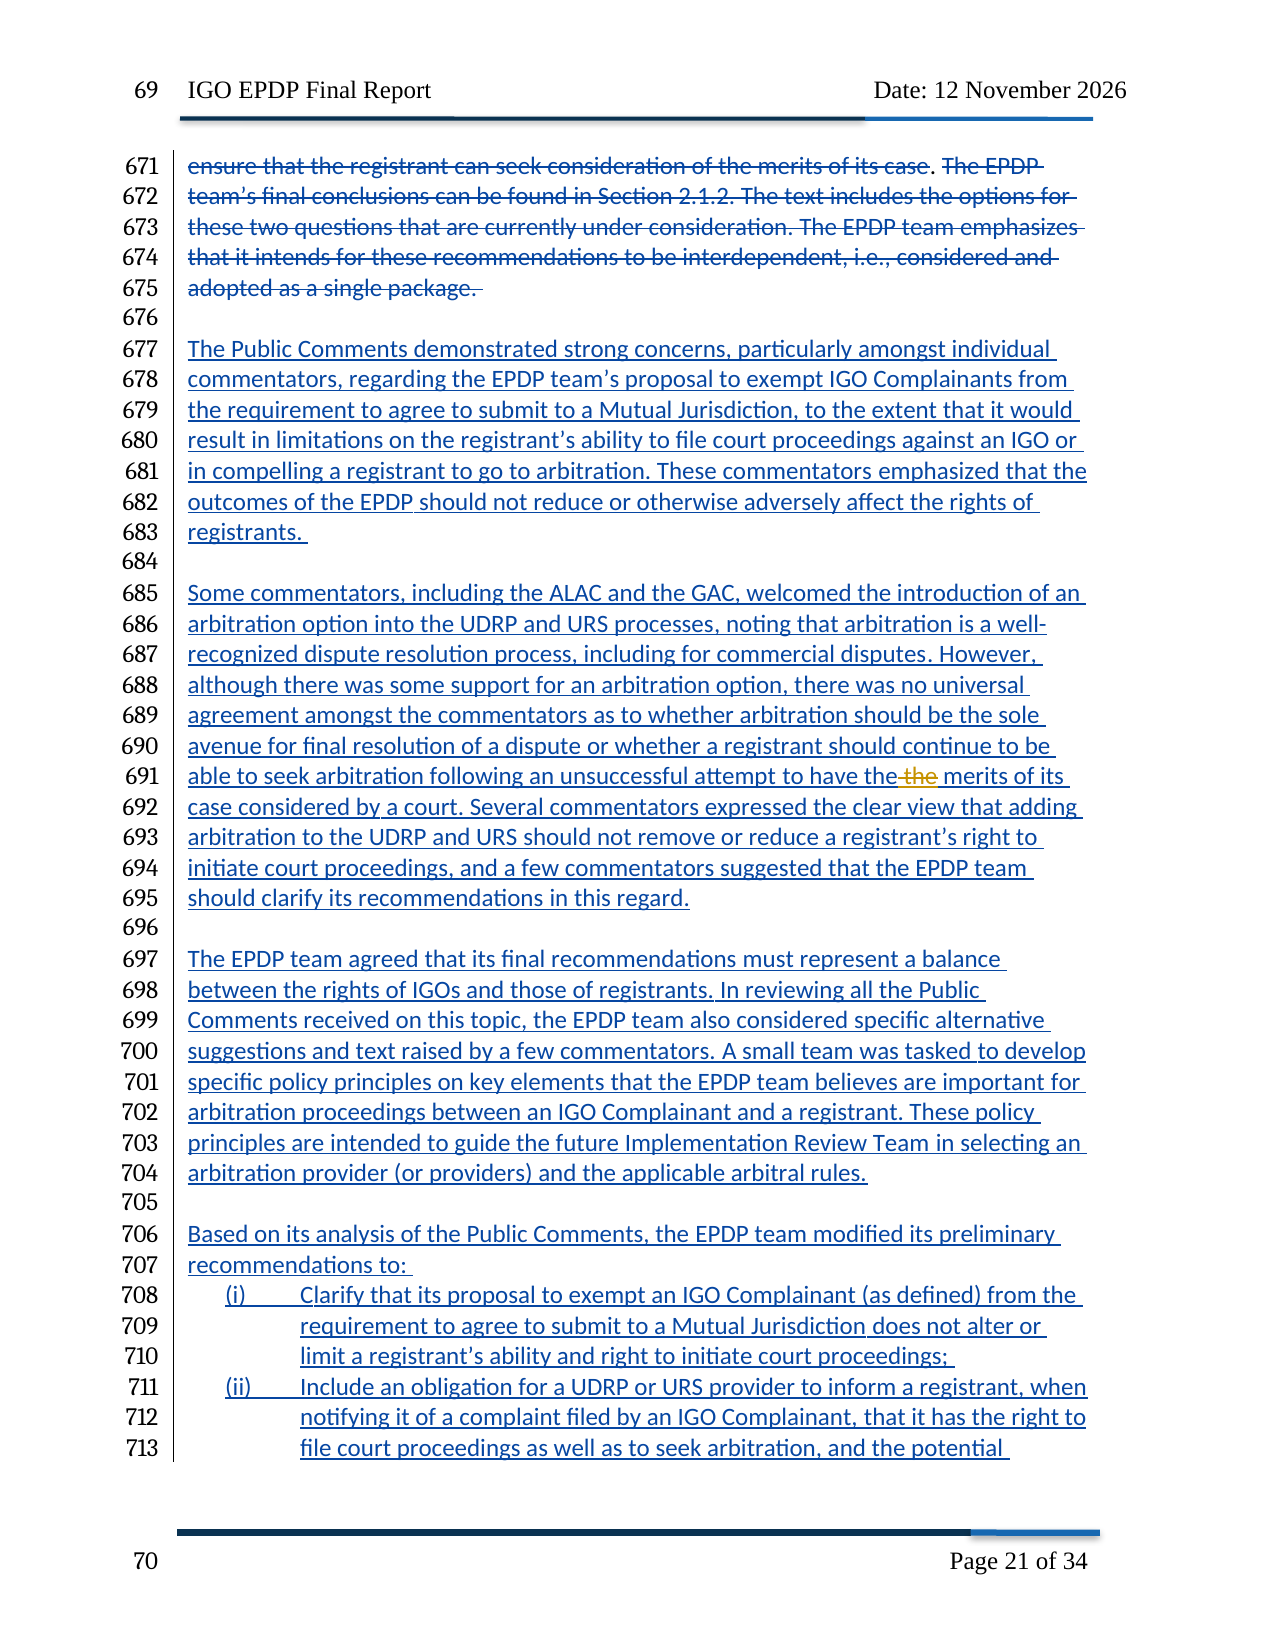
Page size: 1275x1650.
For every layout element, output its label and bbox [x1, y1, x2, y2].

text [187, 150, 1087, 303]
